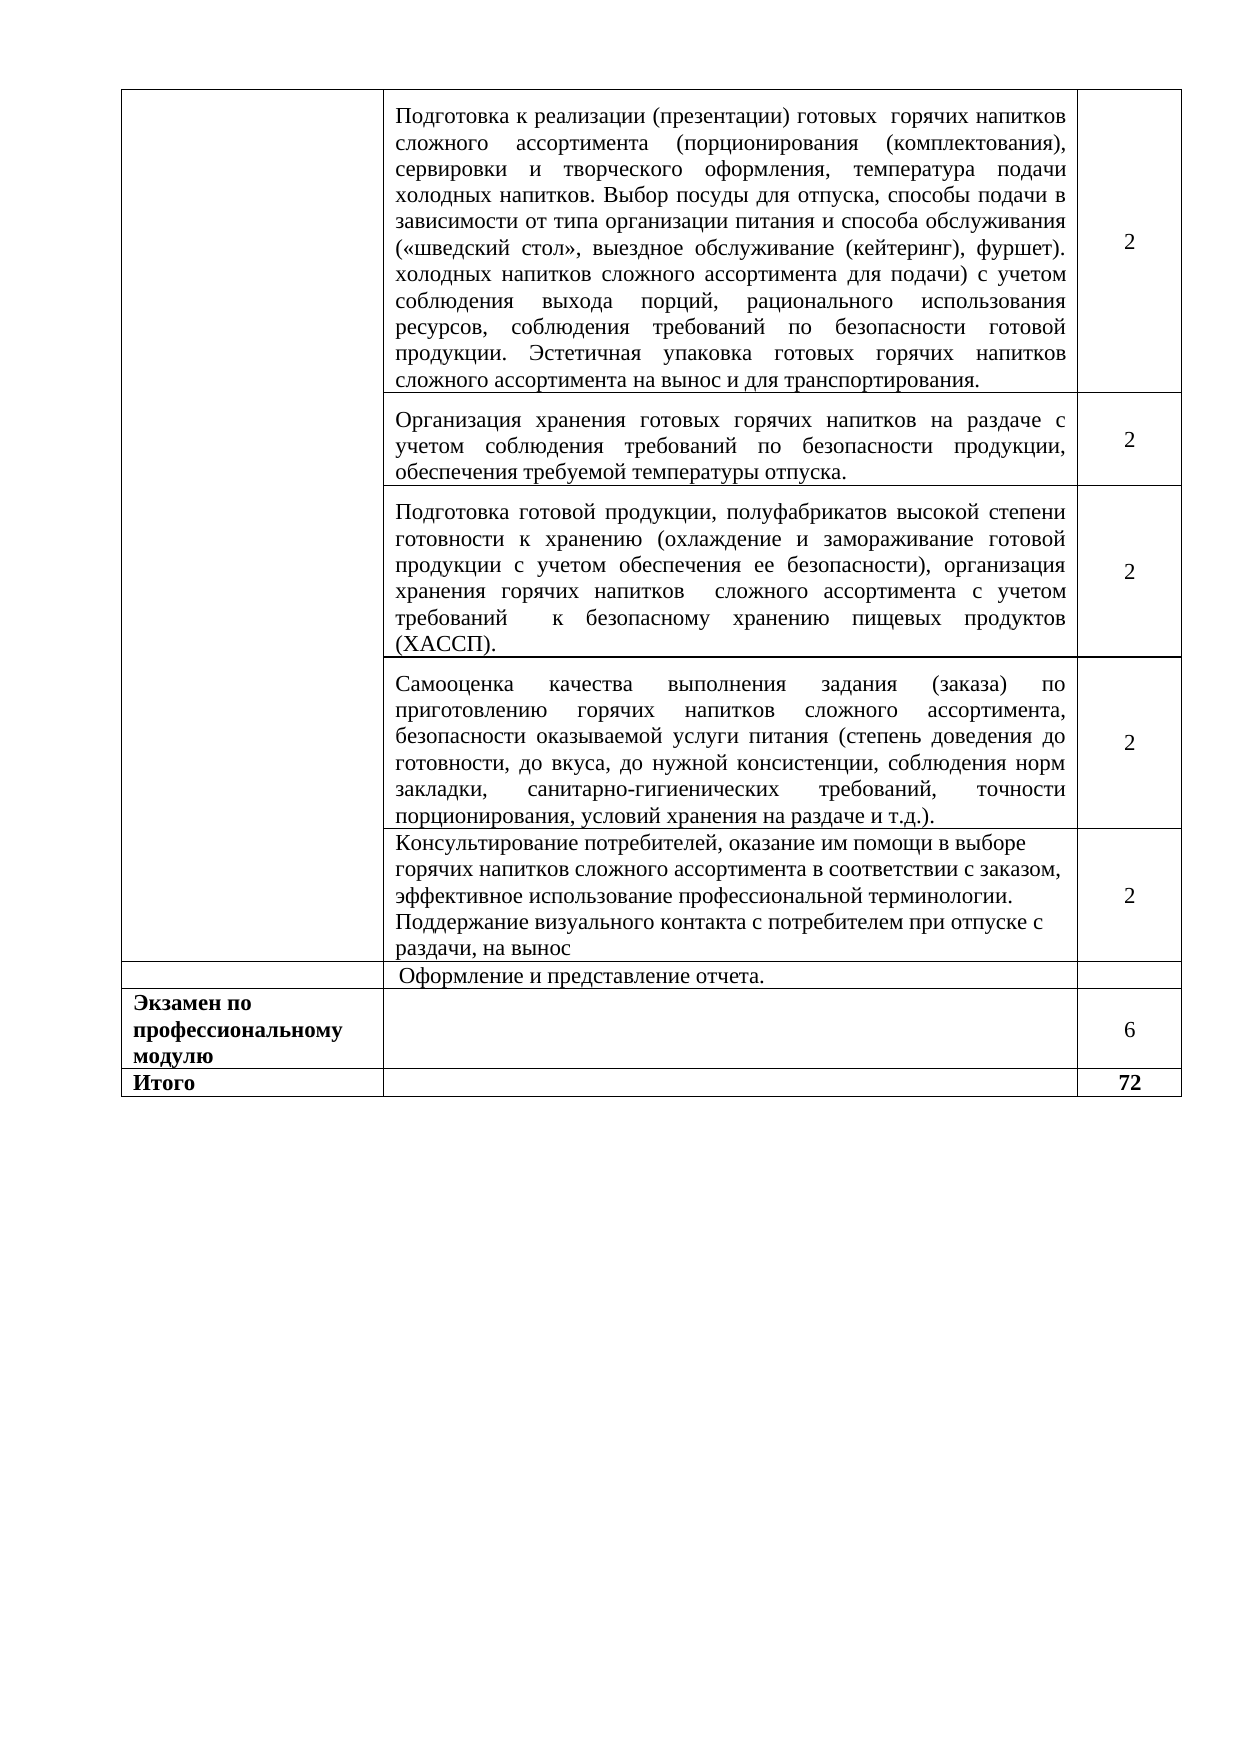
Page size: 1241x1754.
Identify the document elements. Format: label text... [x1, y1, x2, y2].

table_cell Экзамен по профессиональному модулю [122, 989, 383, 1068]
table_cell Подготовка готовой продукции, полуфабрикатов высокой степени готовности к хранению (охлаждение и замораживание готовой продукции с учетом обеспечения ее безопасности), организация хранения горячих напитков сложного ассортимента с учетом требований к безопасному хранению пищевых продуктов (ХАССП). [384, 486, 1077, 656]
table_cell 2 [1078, 393, 1181, 485]
table_cell 2 [1078, 829, 1181, 961]
table_cell Самооценка качества выполнения задания (заказа) по приготовлению горячих напитков сложного ассортимента, безопасности оказываемой услуги питания (степень доведения до готовности, до вкуса, до нужной консистенции, соблюдения норм закладки, санитарно-гигиенических требований, точности порционирования, условий хранения на раздаче и т.д.). [384, 658, 1077, 828]
table_cell [122, 962, 383, 988]
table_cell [122, 90, 383, 961]
table_cell 2 [1078, 90, 1181, 392]
table_cell [384, 1069, 1077, 1096]
table_cell 2 [1078, 658, 1181, 828]
table_cell Итого [122, 1069, 383, 1096]
table_cell Организация хранения готовых горячих напитков на раздаче с учетом соблюдения требований по безопасности продукции, обеспечения требуемой температуры отпуска. [384, 393, 1077, 485]
table_cell Подготовка к реализации (презентации) готовых горячих напитков сложного ассортимента (порционирования (комплектования), сервировки и творческого оформления, температура подачи холодных напитков. Выбор посуды для отпуска, способы подачи в зависимости от типа организации питания и способа обслуживания («шведский стол», выездное обслуживание (кейтеринг), фуршет). холодных напитков сложного ассортимента для подачи) с учетом соблюдения выхода порций, рационального использования ресурсов, соблюдения требований по безопасности готовой продукции. Эстетичная упаковка готовых горячих напитков сложного ассортимента на вынос и для транспортирования. [384, 90, 1077, 392]
table_cell Оформление и представление отчета. [384, 962, 1077, 988]
table_cell 6 [1078, 989, 1181, 1068]
table_cell [1078, 962, 1181, 988]
table_cell 72 [1078, 1069, 1181, 1096]
table_cell Консультирование потребителей, оказание им помощи в выборе горячих напитков сложного ассортимента в соответствии с заказом, эффективное использование профессиональной терминологии. Поддержание визуального контакта с потребителем при отпуске с раздачи, на вынос [384, 829, 1077, 961]
table_cell 2 [1078, 486, 1181, 656]
table_cell [384, 989, 1077, 1068]
